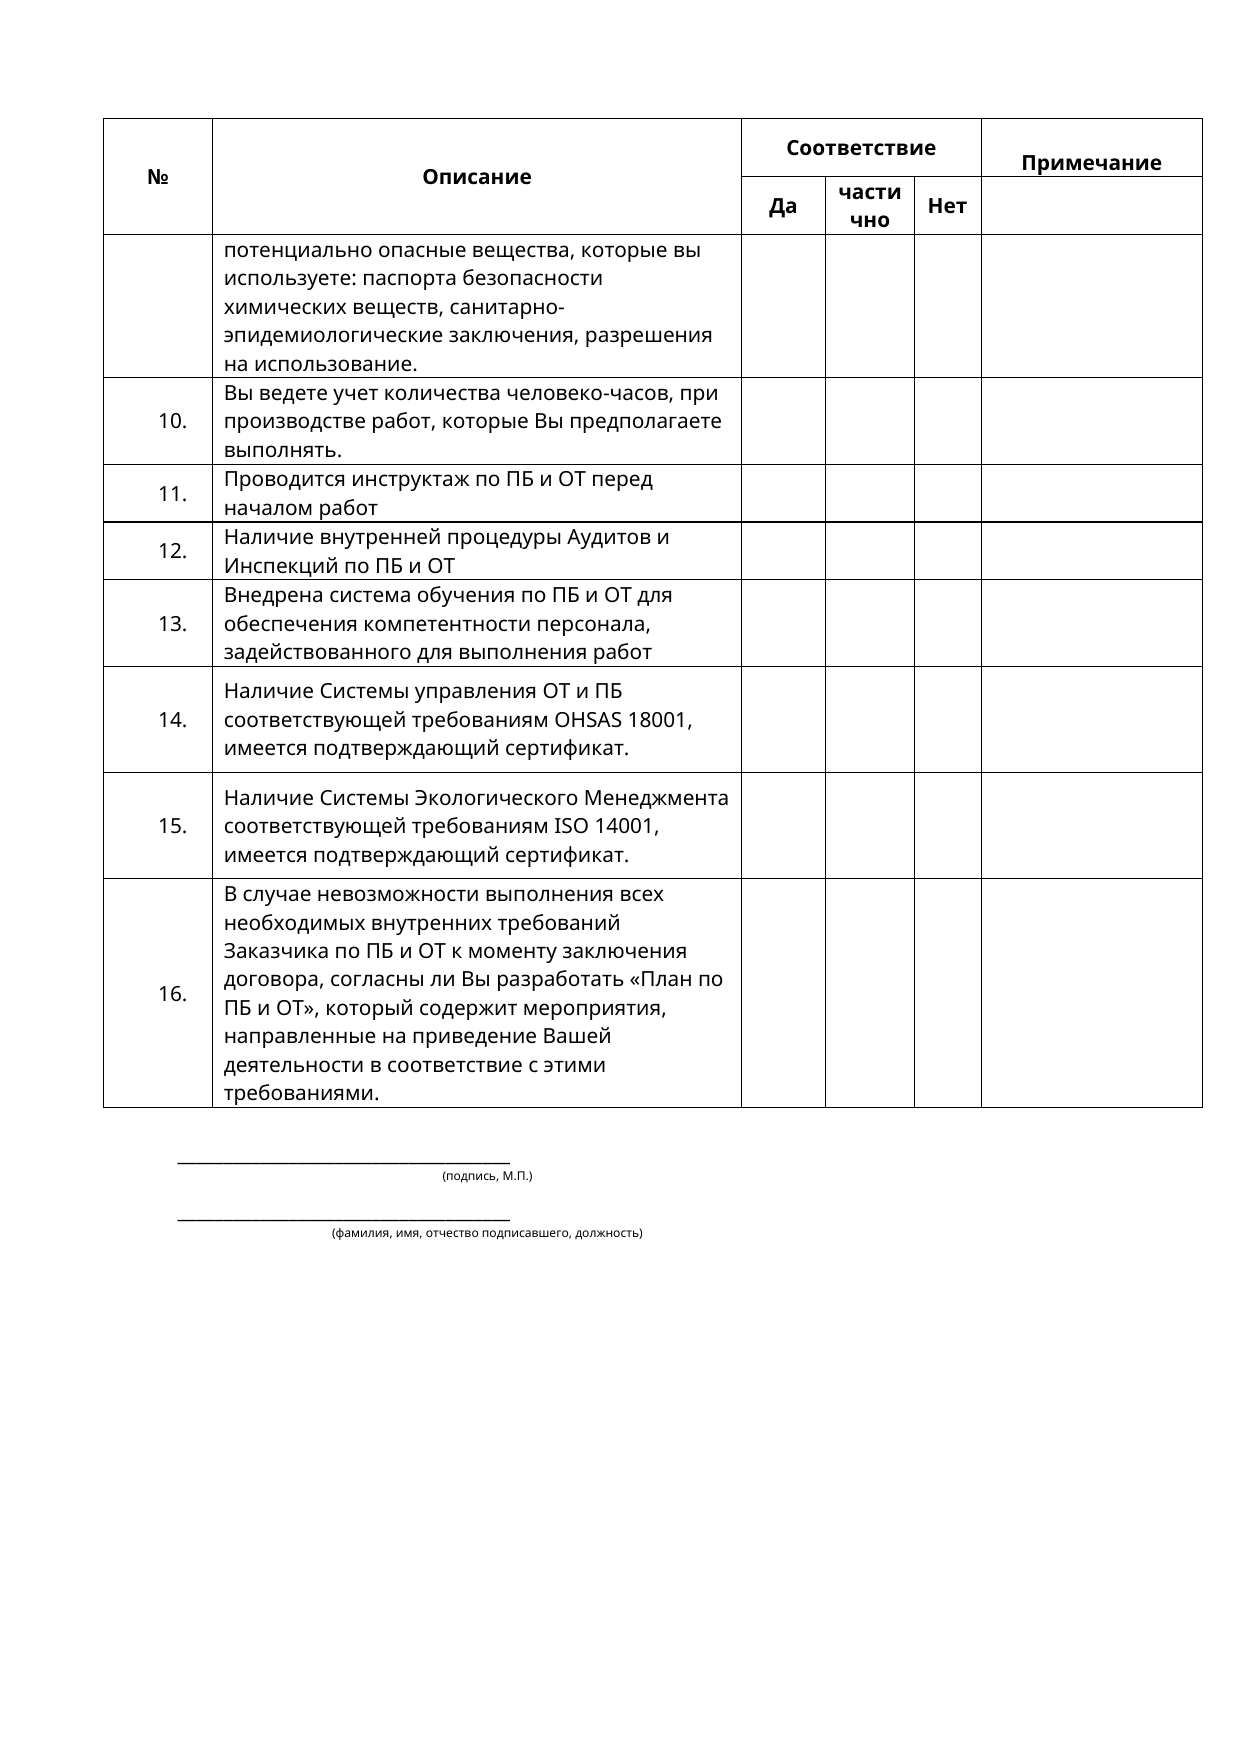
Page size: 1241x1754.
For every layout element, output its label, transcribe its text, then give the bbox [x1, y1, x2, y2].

text (подпись, М.П.) [118, 1167, 797, 1196]
table_cell [982, 773, 1202, 878]
table_cell [826, 523, 914, 579]
text ____________________________________ [118, 1196, 1181, 1224]
table_cell [742, 879, 825, 1107]
table_cell [826, 773, 914, 878]
table_cell [826, 580, 914, 666]
table_cell [742, 773, 825, 878]
table_cell [104, 667, 212, 772]
text (фамилия, имя, отчество подписавшего, должность) [118, 1224, 797, 1253]
table_cell [915, 523, 981, 579]
table_cell [104, 465, 212, 521]
table_cell [982, 378, 1202, 463]
table_cell [915, 580, 981, 666]
table_cell [915, 667, 981, 772]
table_cell [104, 523, 212, 579]
table_cell [104, 879, 212, 1107]
table_cell частично [826, 177, 914, 234]
table_header № [104, 119, 212, 234]
table_cell [826, 378, 914, 463]
table_cell [915, 465, 981, 521]
table_cell [915, 235, 981, 377]
table_cell [742, 667, 825, 772]
table_cell Наличие Системы управления ОТ и ПБ соответствующей требованиям OHSAS 18001, имеется подтверждающий сертификат. [213, 667, 741, 772]
table_cell [982, 523, 1202, 579]
table_cell [826, 465, 914, 521]
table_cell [213, 235, 741, 377]
table_cell [742, 378, 825, 463]
table_cell [982, 177, 1202, 234]
table_header Описание [213, 119, 741, 234]
table_cell В случае невозможности выполнения всех необходимых внутренних требований Заказчика по ПБ и ОТ к моменту заключения договора, согласны ли Вы разработать «План по ПБ и ОТ», который содержит мероприятия, направленные на приведение Вашей деятельности в соответствие с этими требованиями. [213, 879, 741, 1107]
table_cell [104, 235, 212, 377]
table_cell [104, 773, 212, 878]
table_cell [826, 235, 914, 377]
table_cell Вы ведете учет количества человеко-часов, при производстве работ, которые Вы предполагаете выполнять. [213, 378, 741, 463]
table_cell [915, 378, 981, 463]
table_cell [742, 235, 825, 377]
table_cell [742, 523, 825, 579]
table_cell [742, 465, 825, 521]
table_cell [104, 378, 212, 463]
text ____________________________________ [118, 1139, 1181, 1167]
table_cell [104, 580, 212, 666]
table_cell Наличие Системы Экологического Менеджмента соответствующей требованиям ISO 14001, имеется подтверждающий сертификат. [213, 773, 741, 878]
table_cell [826, 667, 914, 772]
table_header Примечание [982, 119, 1202, 176]
table_cell [982, 580, 1202, 666]
table_cell Нет [915, 177, 981, 234]
table_header Соответствие [742, 119, 981, 176]
table_cell Внедрена система обучения по ПБ и ОТ для обеспечения компетентности персонала, задействованного для выполнения работ [213, 580, 741, 666]
table_cell [982, 667, 1202, 772]
table_cell Наличие внутренней процедуры Аудитов и Инспекций по ПБ и ОТ [213, 523, 741, 579]
table_cell Проводится инструктаж по ПБ и ОТ перед началом работ [213, 465, 741, 521]
table_cell [982, 465, 1202, 521]
table_cell Да [742, 177, 825, 234]
table_cell [982, 235, 1202, 377]
table_cell [826, 879, 914, 1107]
table_cell [915, 879, 981, 1107]
table_cell [982, 879, 1202, 1107]
table_cell [915, 773, 981, 878]
table_cell [742, 580, 825, 666]
